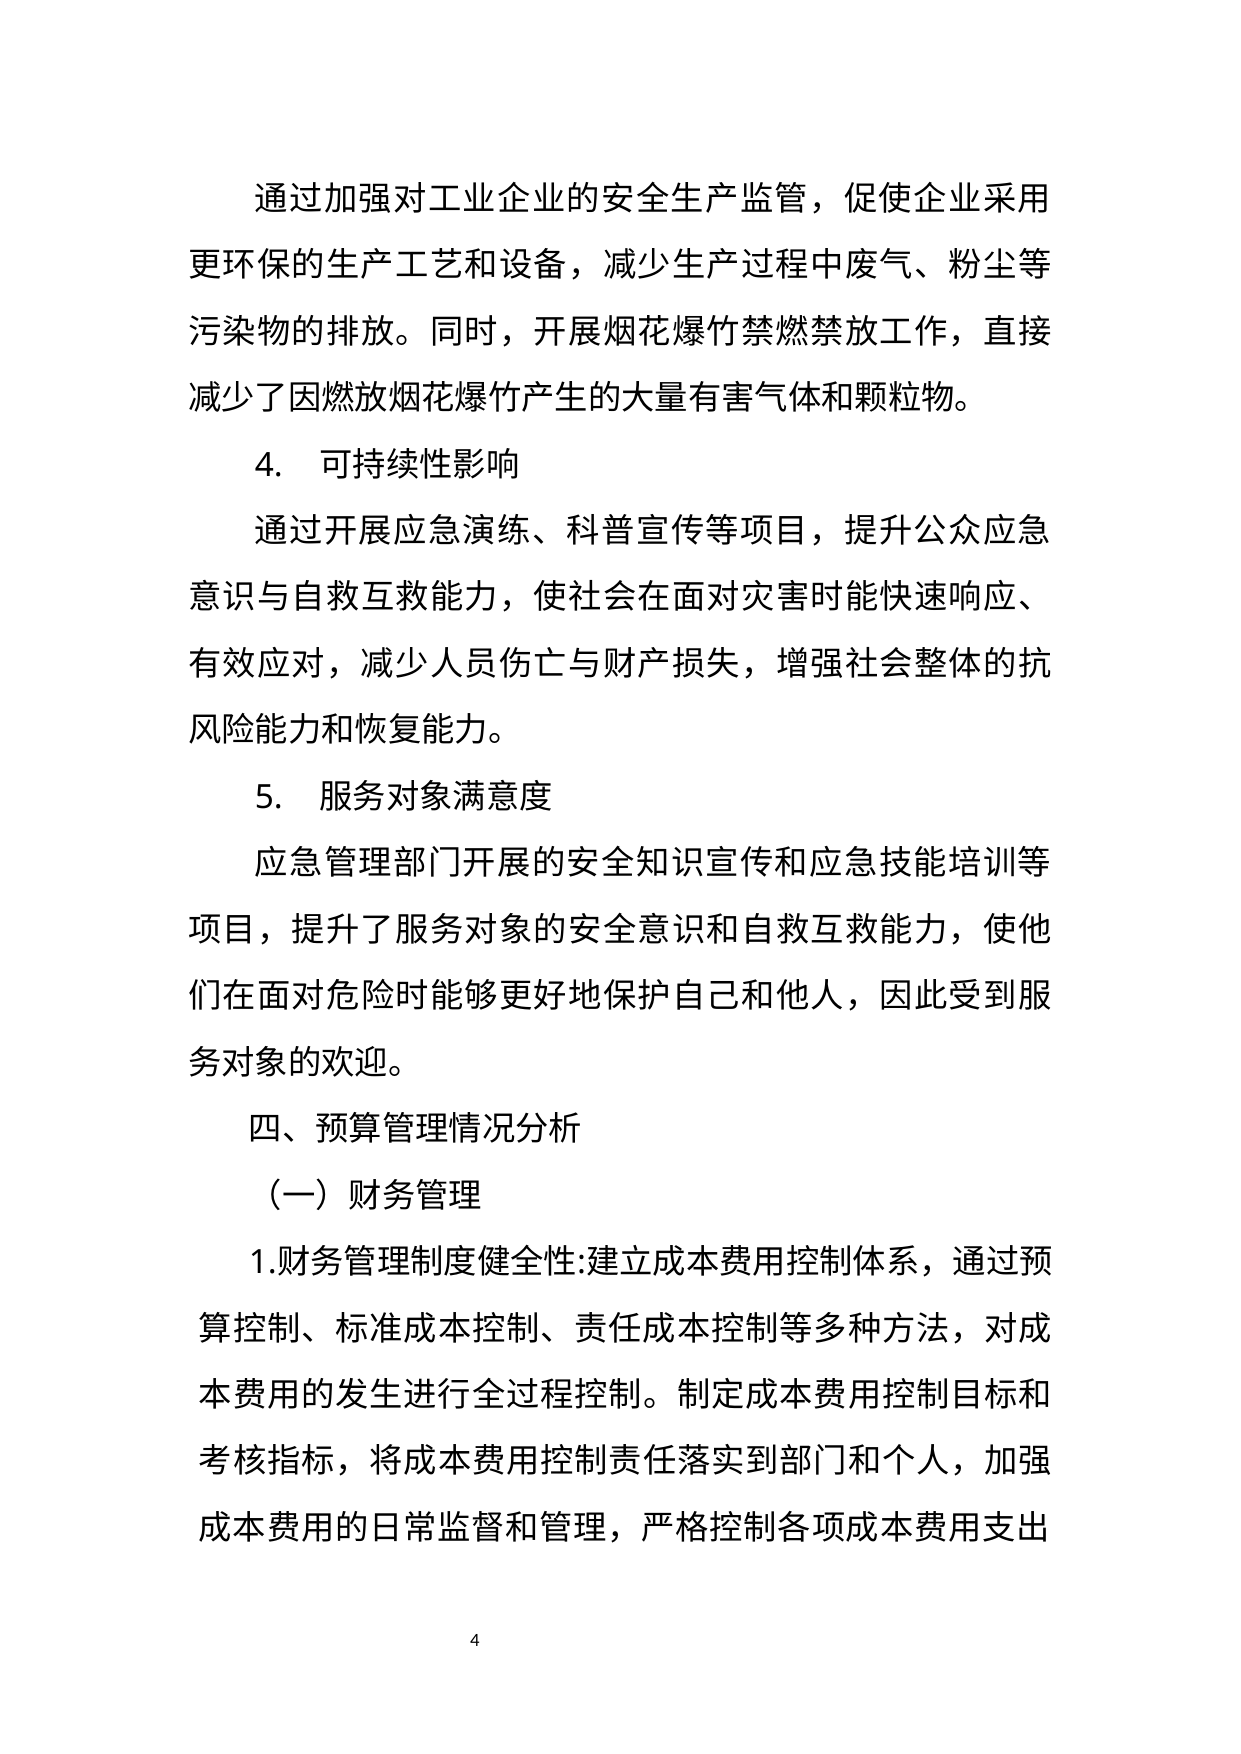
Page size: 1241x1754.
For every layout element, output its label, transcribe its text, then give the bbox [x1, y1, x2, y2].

text 四、预算管理情况分析 [199, 1093, 1052, 1159]
list 应急管理部门开展的安全知识宣传和应急技能培训等项目，提升了服务对象的安全意识和自救互救能力，使他们在面对危险时能够更好地保护自己和他人，因此受到服务对象的欢迎。 [188, 827, 1052, 1093]
list 服务对象满意度 [188, 761, 1052, 827]
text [199, 1226, 1052, 1558]
list 通过开展应急演练、科普宣传等项目，提升公众应急意识与自救互救能力，使社会在面对灾害时能快速响应、有效应对，减少人员伤亡与财产损失，增强社会整体的抗风险能力和恢复能力。 [188, 495, 1052, 761]
text （一）财务管理 [199, 1159, 1052, 1226]
list 可持续性影响 [188, 428, 1052, 495]
list 通过加强对工业企业的安全生产监管，促使企业采用更环保的生产工艺和设备，减少生产过程中废气、粉尘等污染物的排放。同时，开展烟花爆竹禁燃禁放工作，直接减少了因燃放烟花爆竹产生的大量有害气体和颗粒物。 [188, 162, 1052, 428]
